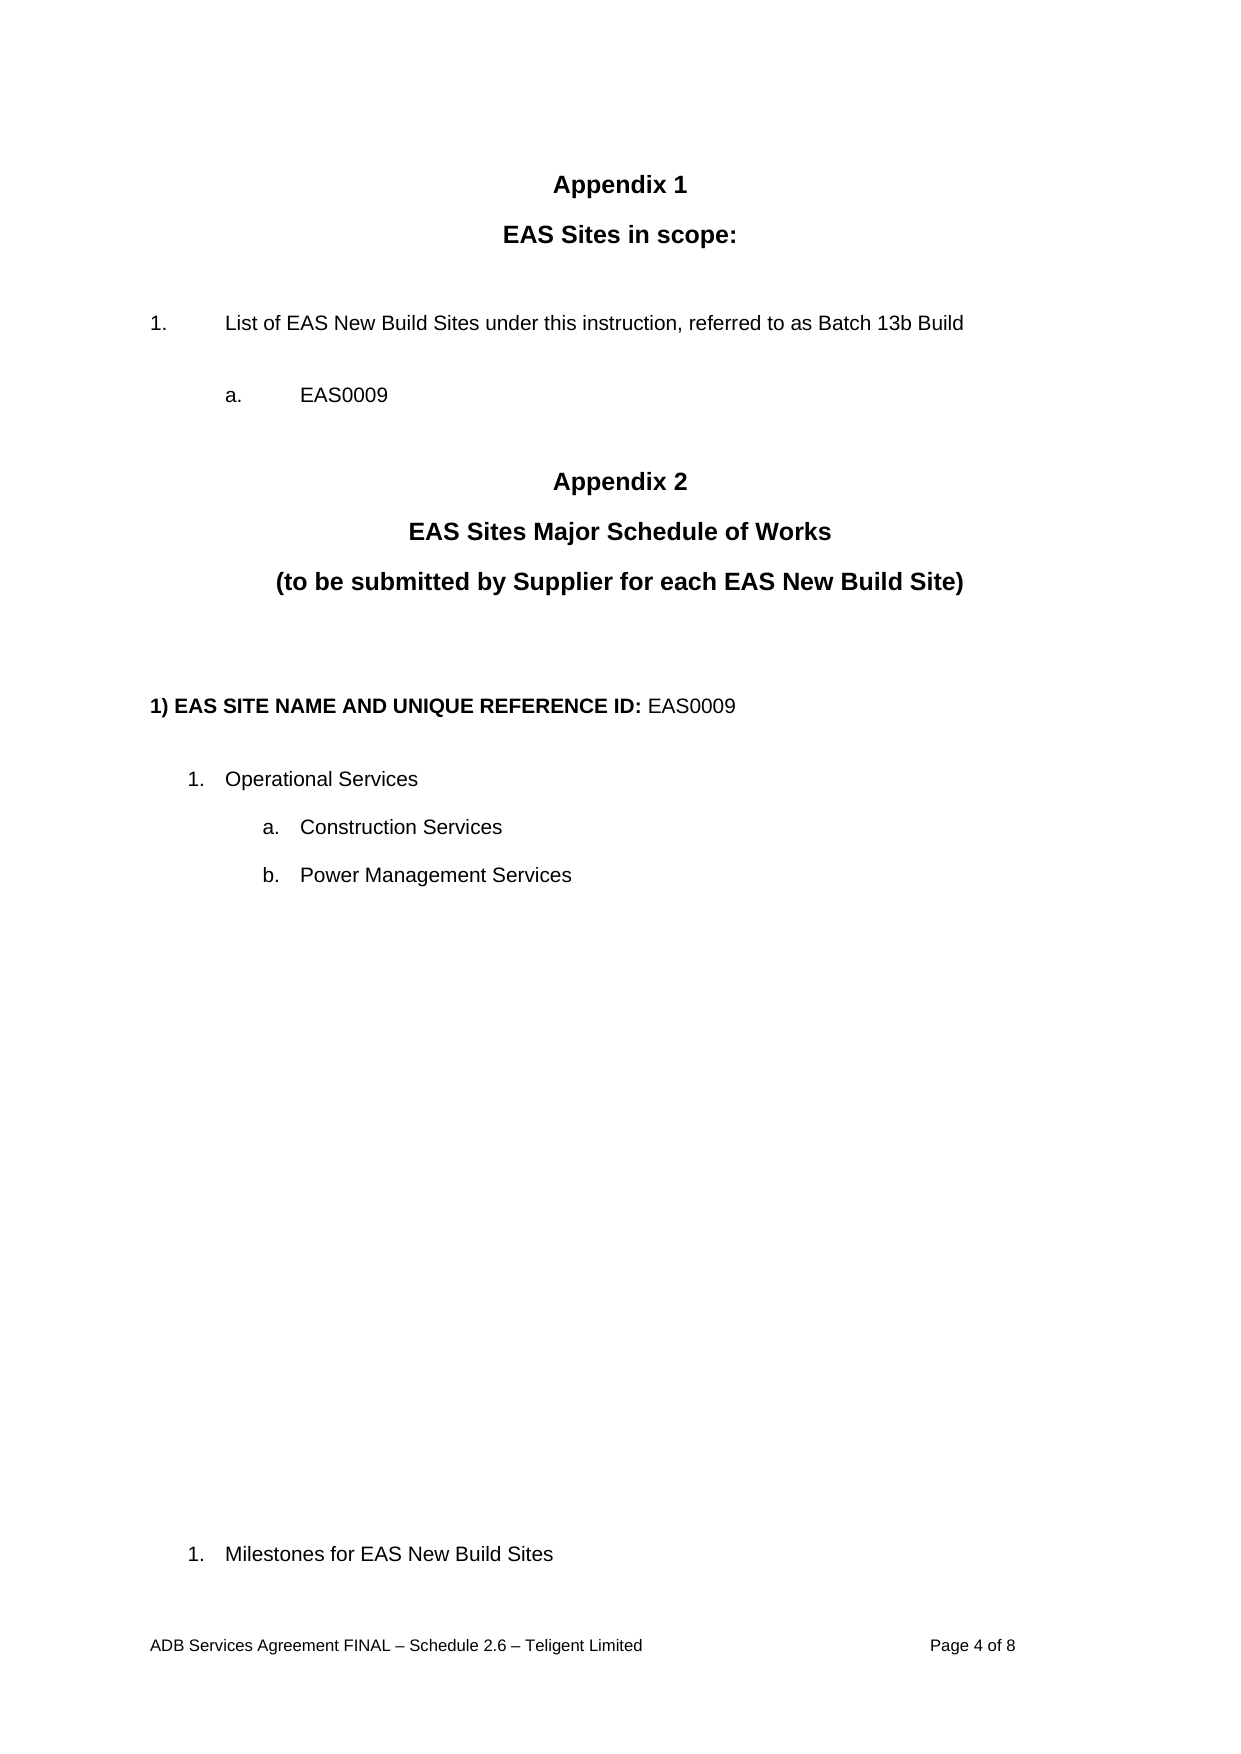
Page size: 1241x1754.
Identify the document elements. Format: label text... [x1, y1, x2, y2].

list Construction Services [262, 814, 1090, 838]
list EAS0009 [225, 383, 1090, 407]
text 1) EAS SITE NAME AND UNIQUE REFERENCE ID: EAS0009 [150, 694, 1090, 718]
list Power Management Services [262, 862, 1090, 886]
list Operational Services [187, 767, 1090, 791]
text Appendix 2 [150, 471, 1090, 496]
list Milestones for EAS New Build Sites [187, 1542, 1090, 1566]
text EAS Sites in scope: [150, 224, 1090, 249]
list List of EAS New Build Sites under this instruction, referred to as Batch 13b Build [150, 310, 1090, 334]
text Appendix 1 [150, 174, 1090, 199]
text (to be submitted by Supplier for each EAS New Build Site) [150, 571, 1090, 596]
text EAS Sites Major Schedule of Works [150, 521, 1090, 546]
